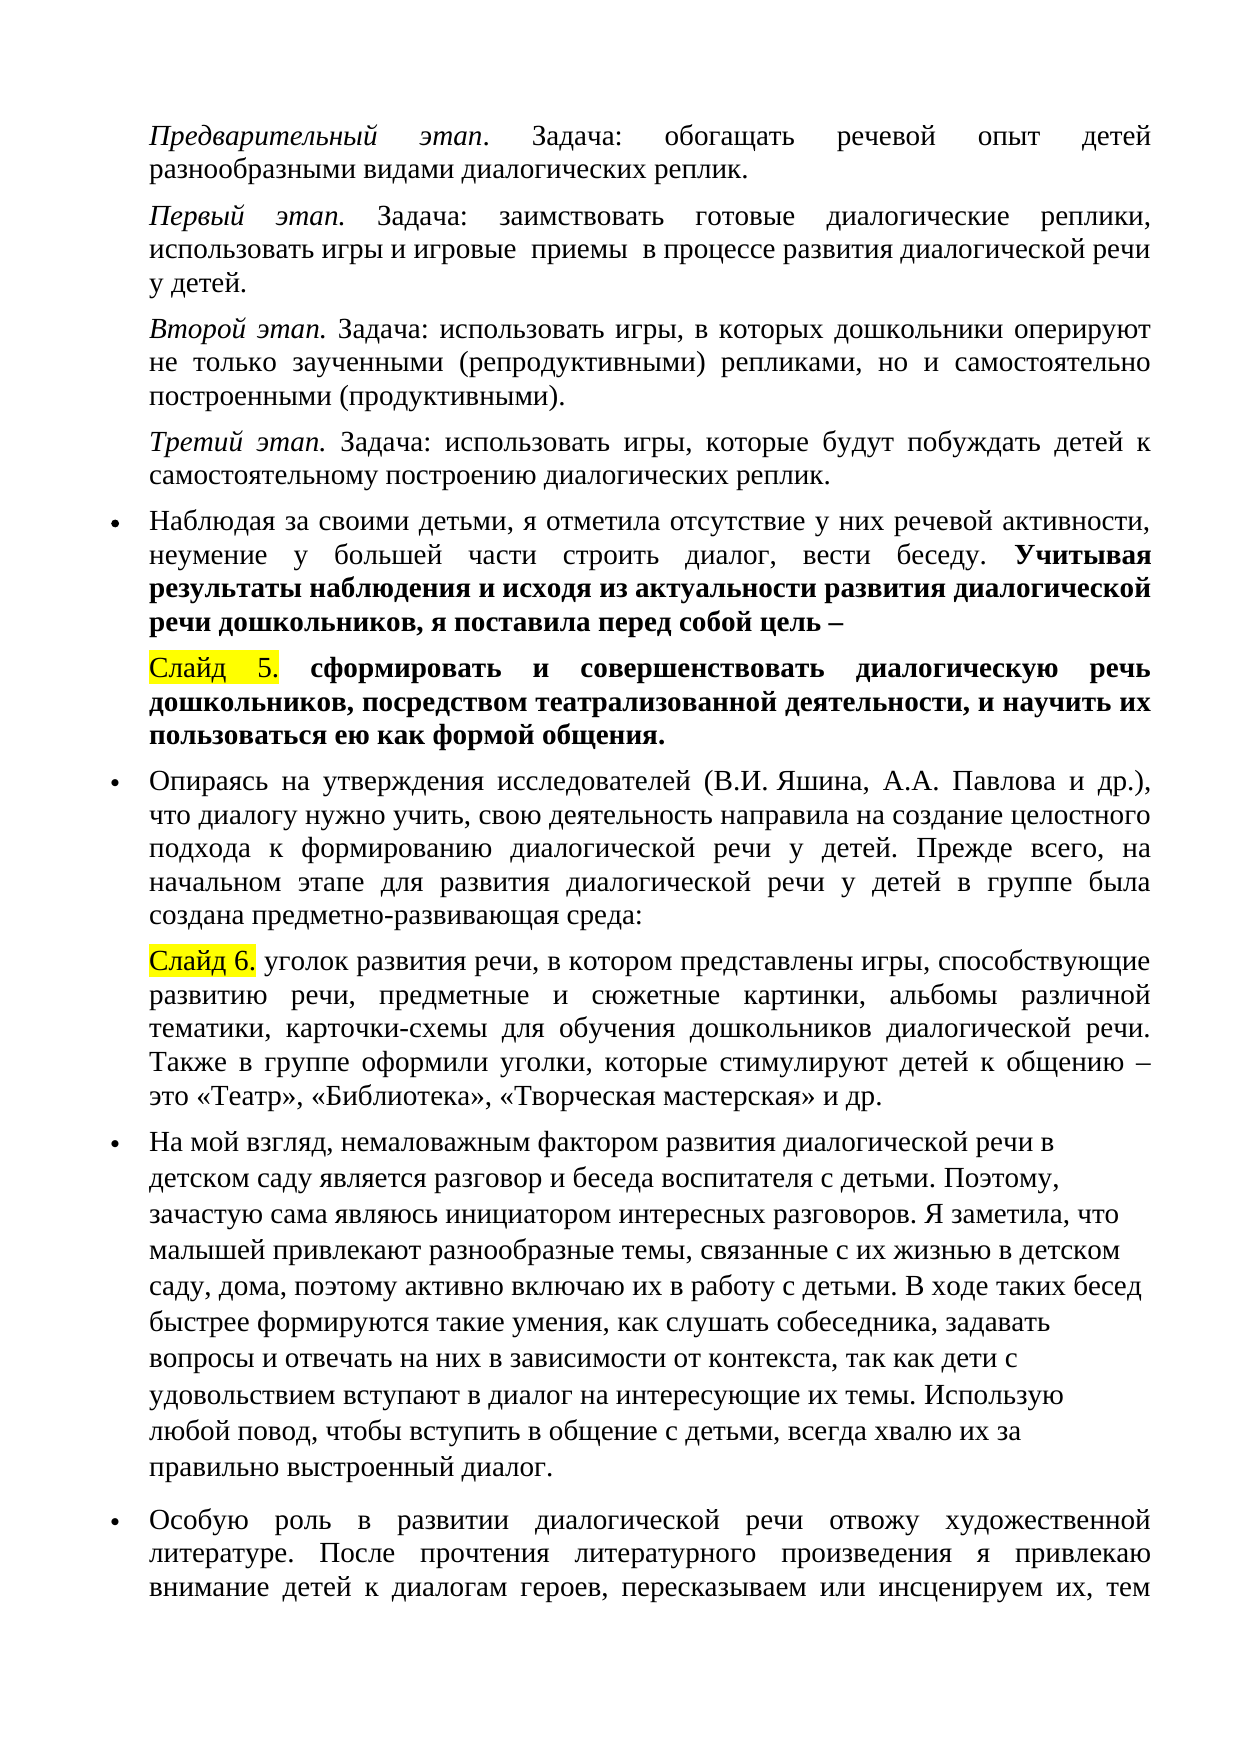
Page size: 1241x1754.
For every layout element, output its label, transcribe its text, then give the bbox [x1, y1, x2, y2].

list Наблюдая за своими детьми, я отметила отсутствие у них речевой активности, неумение у большей части строить диалог, вести беседу. Учитывая результаты наблюдения и исходя из актуальности развития диалогической речи дошкольников, я поставила перед собой цель – [111, 503, 1152, 638]
text Слайд 5. сформировать и совершенствовать диалогическую речь дошкольников, посредством театрализованной деятельности, и научить их пользоваться ею как формой общения. [149, 650, 1152, 751]
text Третий этап. Задача: использовать игры, которые будут побуждать детей к самостоятельному построению диалогических реплик. [149, 424, 1152, 491]
text Первый этап. Задача: заимствовать готовые диалогические реплики, использовать игры и игровые приемы в процессе развития диалогической речи у детей. [149, 198, 1152, 298]
text Второй этап. Задача: использовать игры, в которых дошкольники оперируют не только заученными (репродуктивными) репликами, но и самостоятельно построенными (продуктивными). [149, 311, 1152, 411]
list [111, 1502, 1152, 1602]
list На мой взгляд, немаловажным фактором развития диалогической речи в детском саду является разговор и беседа воспитателя с детьми. Поэтому, зачастую сама являюсь инициатором интересных разговоров. Я заметила, что малышей привлекают разнообразные темы, связанные с их жизнью в детском саду, дома, поэтому активно включаю их в работу с детьми. В ходе таких бесед быстрее формируются такие умения, как слушать собеседника, задавать вопросы и отвечать на них в зависимости от контекста, так как дети с удовольствием вступают в диалог на интересующие их темы. Использую любой повод, чтобы вступить в общение с детьми, всегда хвалю их за правильно выстроенный диалог. [111, 1124, 1152, 1483]
text Предварительный этап. Задача: обогащать речевой опыт детей разнообразными видами диалогических реплик. [149, 118, 1152, 185]
text Слайд 6. уголок развития речи, в котором представлены игры, способствующие развитию речи, предметные и сюжетные картинки, альбомы различной тематики, карточки-схемы для обучения дошкольников диалогической речи. Также в группе оформили уголки, которые стимулируют детей к общению – это «Театр», «Библиотека», «Творческая мастерская» и др. [149, 943, 1152, 1111]
list Опираясь на утверждения исследователей (В.И. Яшина, А.А. Павлова и др.), что диалогу нужно учить, свою деятельность направила на создание целостного подхода к формированию диалогической речи у детей. Прежде всего, на начальном этапе для развития диалогической речи у детей в группе была создана предметно-развивающая среда: [111, 763, 1152, 931]
